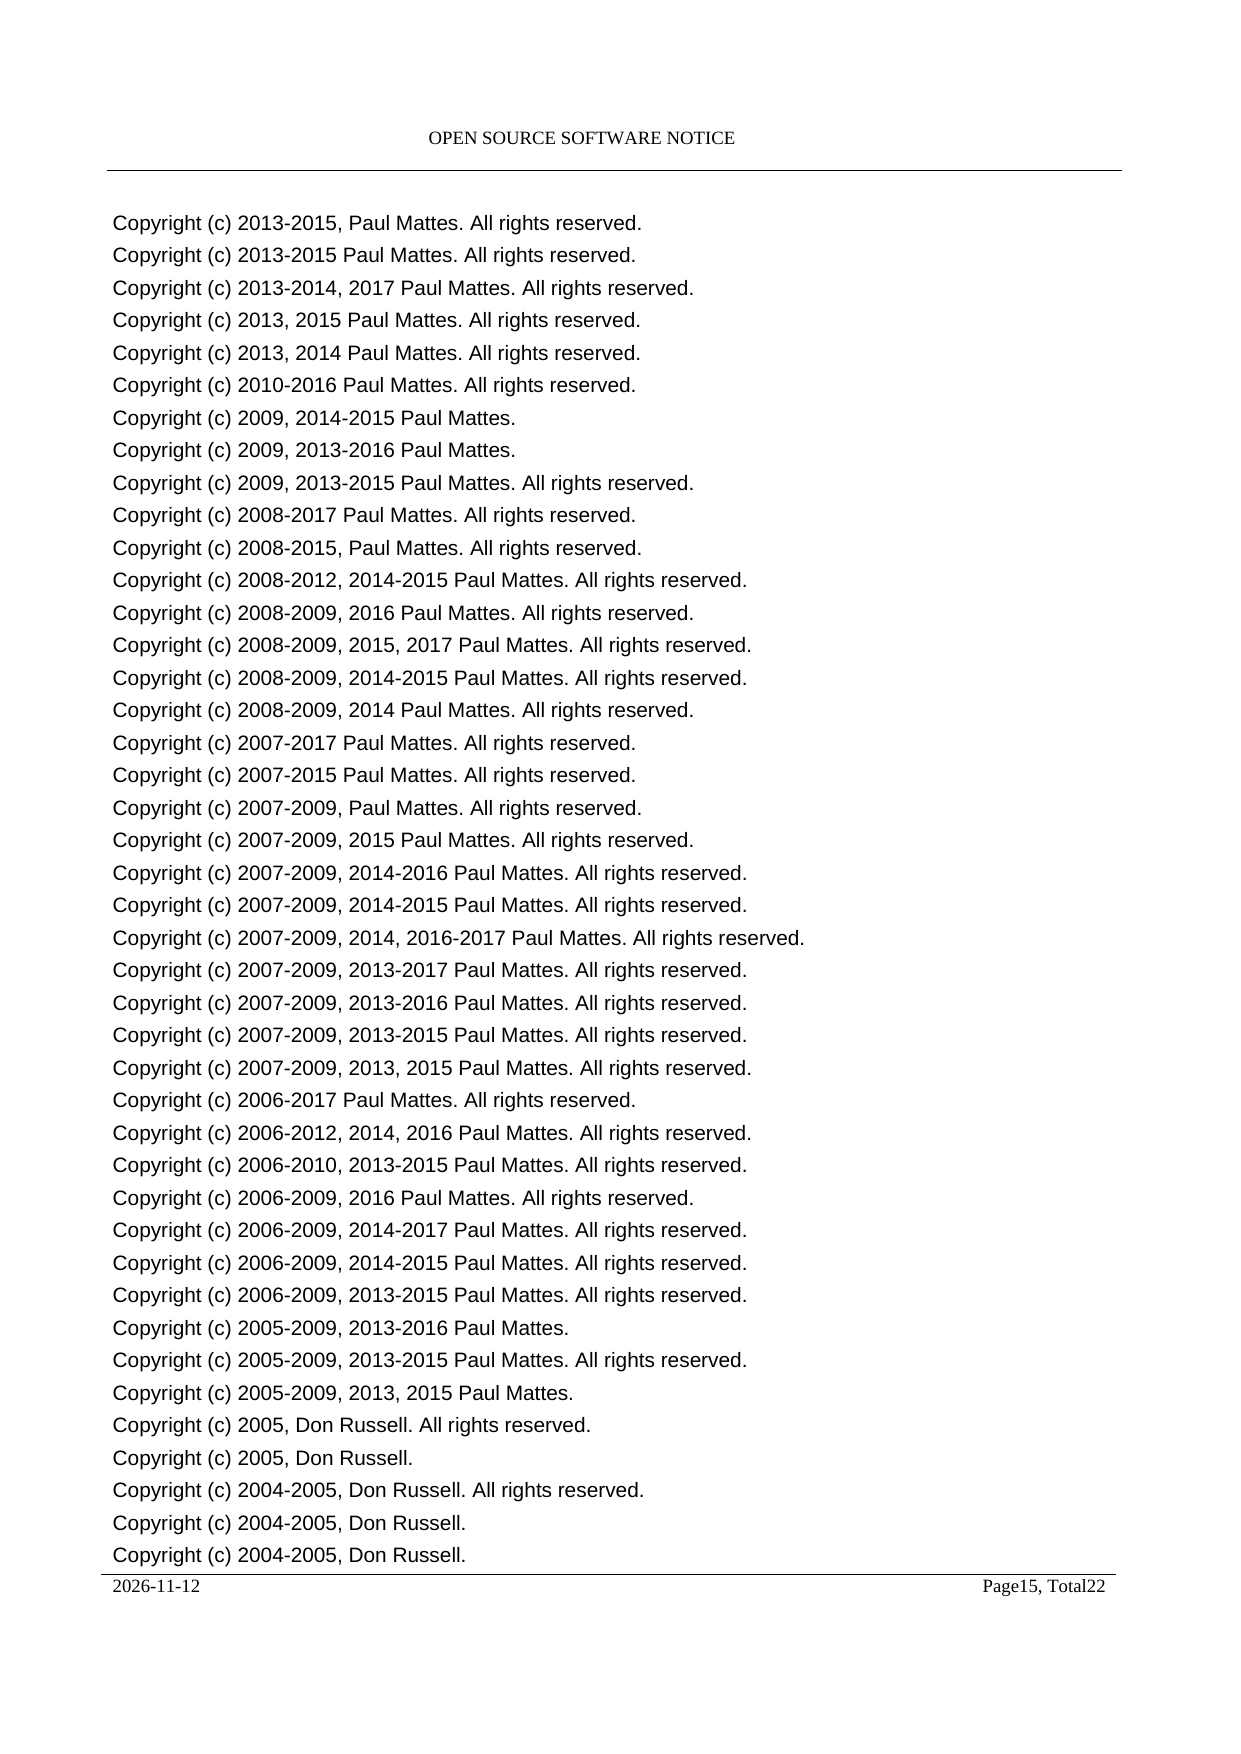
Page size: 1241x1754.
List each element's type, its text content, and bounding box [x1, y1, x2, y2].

text Copyright (c) 2007-2009, Paul Mattes. All rights reserved. [112, 791, 1128, 824]
text Copyright (c) 2007-2009, 2014, 2016-2017 Paul Mattes. All rights reserved. [112, 921, 1128, 954]
text Copyright (c) 2006-2009, 2014-2015 Paul Mattes. All rights reserved. [112, 1246, 1128, 1279]
text Copyright (c) 2009, 2013-2016 Paul Mattes. [112, 434, 1128, 466]
text Copyright (c) 2005, Don Russell. [112, 1441, 1128, 1474]
text Copyright (c) 2008-2015, Paul Mattes. All rights reserved. [112, 531, 1128, 564]
text Copyright (c) 2013-2014, 2017 Paul Mattes. All rights reserved. [112, 271, 1128, 304]
text Copyright (c) 2009, 2013-2015 Paul Mattes. All rights reserved. [112, 466, 1128, 499]
text Copyright (c) 2006-2010, 2013-2015 Paul Mattes. All rights reserved. [112, 1149, 1128, 1181]
text Copyright (c) 2013, 2015 Paul Mattes. All rights reserved. [112, 304, 1128, 336]
text Copyright (c) 2008-2009, 2015, 2017 Paul Mattes. All rights reserved. [112, 629, 1128, 661]
text Copyright (c) 2008-2009, 2014-2015 Paul Mattes. All rights reserved. [112, 661, 1128, 694]
text Copyright (c) 2007-2017 Paul Mattes. All rights reserved. [112, 726, 1128, 759]
text Copyright (c) 2013-2015, Paul Mattes. All rights reserved. [112, 206, 1128, 239]
text Copyright (c) 2005-2009, 2013, 2015 Paul Mattes. [112, 1376, 1128, 1409]
text Copyright (c) 2007-2009, 2013-2017 Paul Mattes. All rights reserved. [112, 954, 1128, 986]
text Copyright (c) 2007-2009, 2015 Paul Mattes. All rights reserved. [112, 824, 1128, 856]
text Copyright (c) 2005-2009, 2013-2015 Paul Mattes. All rights reserved. [112, 1344, 1128, 1376]
text Copyright (c) 2006-2017 Paul Mattes. All rights reserved. [112, 1084, 1128, 1116]
text Copyright (c) 2004-2005, Don Russell. [112, 1506, 1128, 1539]
text Copyright (c) 2008-2017 Paul Mattes. All rights reserved. [112, 499, 1128, 531]
text Copyright (c) 2009, 2014-2015 Paul Mattes. [112, 401, 1128, 434]
text Copyright (c) 2008-2009, 2016 Paul Mattes. All rights reserved. [112, 596, 1128, 629]
text Copyright (c) 2006-2012, 2014, 2016 Paul Mattes. All rights reserved. [112, 1116, 1128, 1149]
text Copyright (c) 2004-2005, Don Russell. [112, 1539, 1128, 1571]
text Copyright (c) 2007-2015 Paul Mattes. All rights reserved. [112, 759, 1128, 791]
text Copyright (c) 2010-2016 Paul Mattes. All rights reserved. [112, 369, 1128, 401]
text Copyright (c) 2006-2009, 2013-2015 Paul Mattes. All rights reserved. [112, 1279, 1128, 1311]
text Copyright (c) 2007-2009, 2013-2015 Paul Mattes. All rights reserved. [112, 1019, 1128, 1051]
text Copyright (c) 2008-2009, 2014 Paul Mattes. All rights reserved. [112, 694, 1128, 726]
text Copyright (c) 2008-2012, 2014-2015 Paul Mattes. All rights reserved. [112, 564, 1128, 596]
text Copyright (c) 2007-2009, 2014-2016 Paul Mattes. All rights reserved. [112, 856, 1128, 889]
text Copyright (c) 2013-2015 Paul Mattes. All rights reserved. [112, 239, 1128, 271]
text Copyright (c) 2005-2009, 2013-2016 Paul Mattes. [112, 1311, 1128, 1344]
text Copyright (c) 2004-2005, Don Russell. All rights reserved. [112, 1474, 1128, 1506]
text Copyright (c) 2005, Don Russell. All rights reserved. [112, 1409, 1128, 1441]
text Copyright (c) 2007-2009, 2013, 2015 Paul Mattes. All rights reserved. [112, 1051, 1128, 1084]
text Copyright (c) 2006-2009, 2014-2017 Paul Mattes. All rights reserved. [112, 1214, 1128, 1246]
text Copyright (c) 2013, 2014 Paul Mattes. All rights reserved. [112, 336, 1128, 369]
text Copyright (c) 2007-2009, 2013-2016 Paul Mattes. All rights reserved. [112, 986, 1128, 1019]
text Copyright (c) 2007-2009, 2014-2015 Paul Mattes. All rights reserved. [112, 889, 1128, 921]
text Copyright (c) 2006-2009, 2016 Paul Mattes. All rights reserved. [112, 1181, 1128, 1214]
